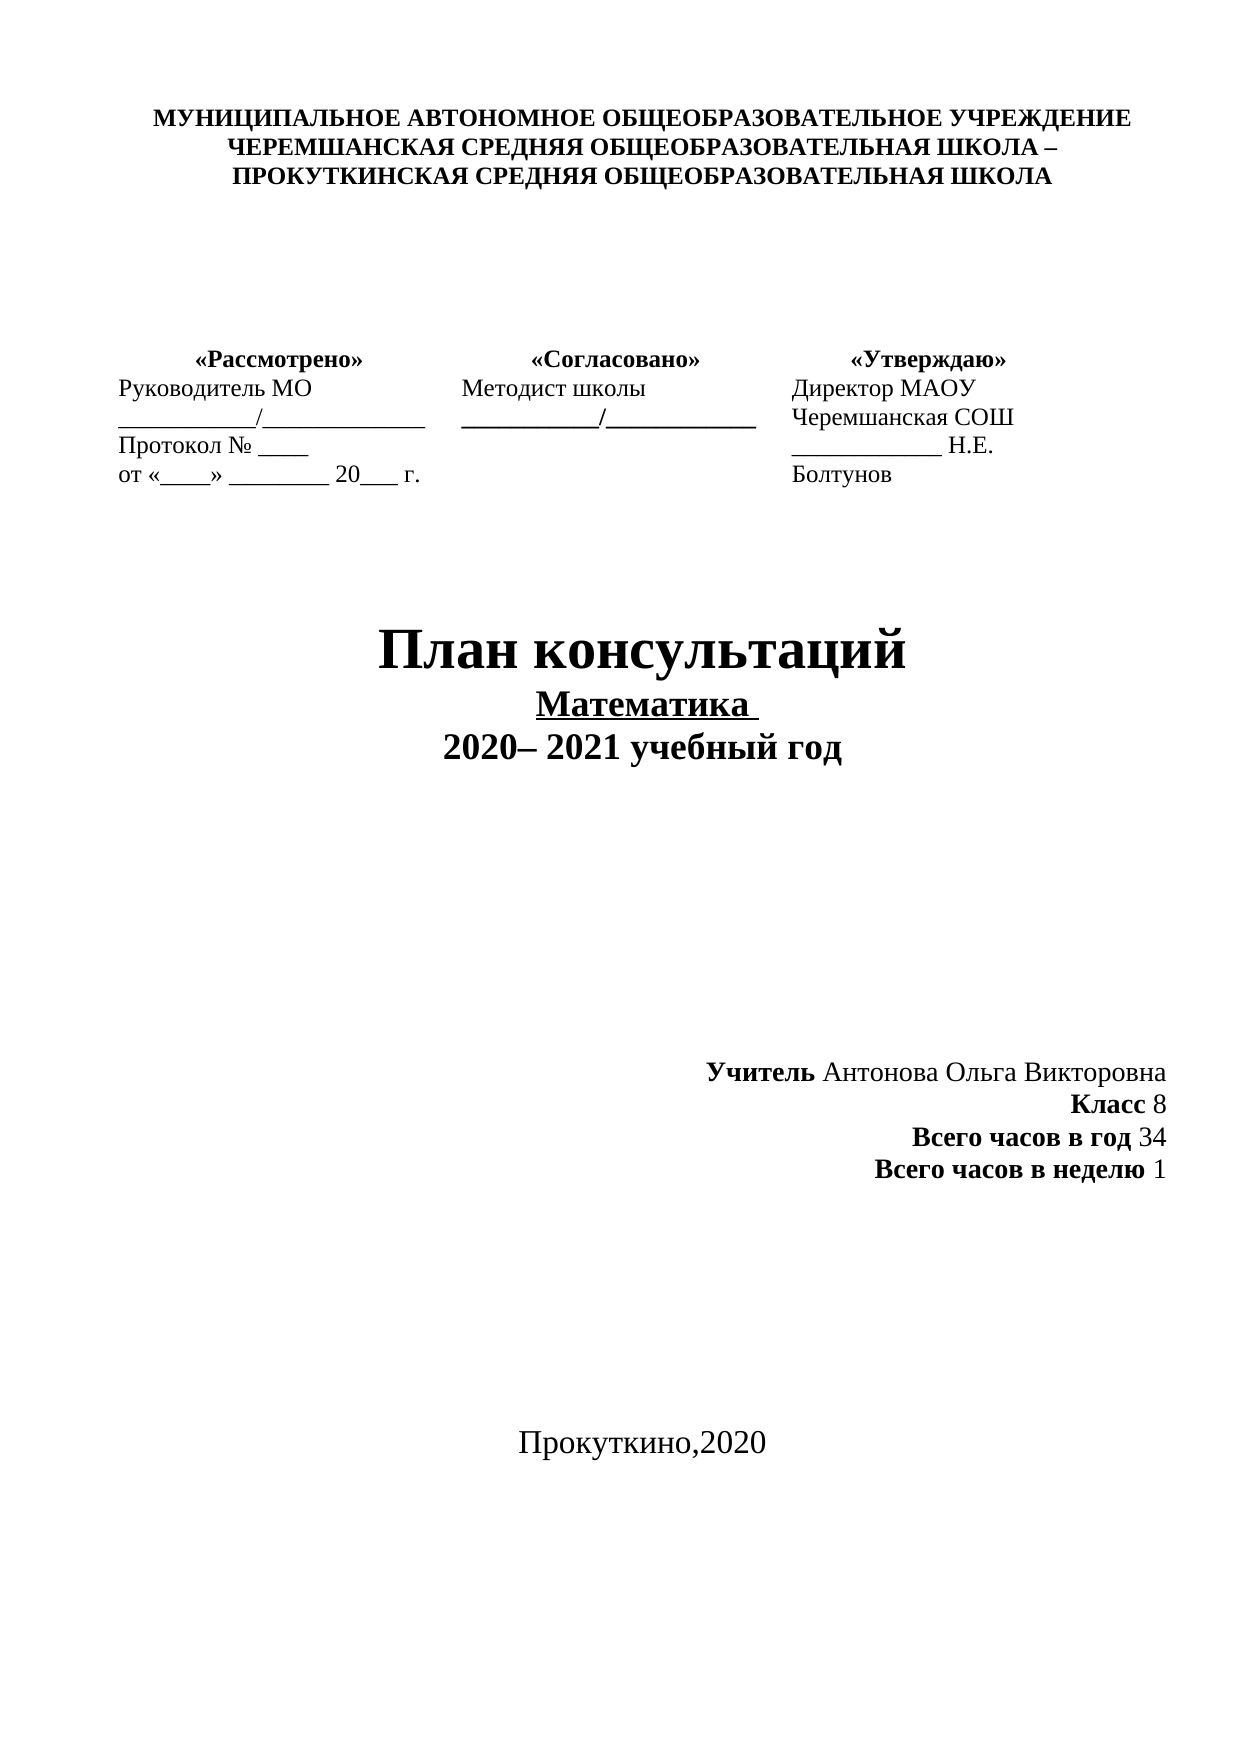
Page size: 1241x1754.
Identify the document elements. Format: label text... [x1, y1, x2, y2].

text Прокуткино,2020 [118, 1422, 1167, 1461]
text 2020– 2021 учебный год [118, 724, 1167, 767]
text Всего часов в неделю 1 [118, 1152, 1167, 1184]
text МУНИЦИПАЛЬНОЕ АВТОНОМНОЕ ОБЩЕОБРАЗОВАТЕЛЬНОЕ УЧРЕЖДЕНИЕ ЧЕРЕМШАНСКАЯ СРЕДНЯЯ ОБЩЕОБРАЗОВАТЕЛЬНАЯ ШКОЛА – [118, 103, 1167, 161]
text Всего часов в год 34 [118, 1120, 1167, 1152]
text ПРОКУТКИНСКАЯ СРЕДНЯЯ ОБЩЕОБРАЗОВАТЕЛЬНАЯ ШКОЛА [118, 161, 1167, 190]
table_header «Согласовано» Методист школы ___________/____________ [450, 334, 781, 557]
text План консультаций [118, 614, 1167, 681]
table_header «Рассмотрено» Руководитель МО ___________/_____________ Протокол № ____ от «____» ________ 20___ г. [107, 334, 450, 557]
table_header «Утверждаю» Директор МАОУ Черемшанская СОШ ____________ Н.Е. Болтунов [781, 334, 1076, 557]
text Учитель Антонова Ольга Викторовна [118, 1055, 1167, 1087]
text Класс 8 [118, 1087, 1167, 1120]
text Математика [118, 681, 1167, 724]
